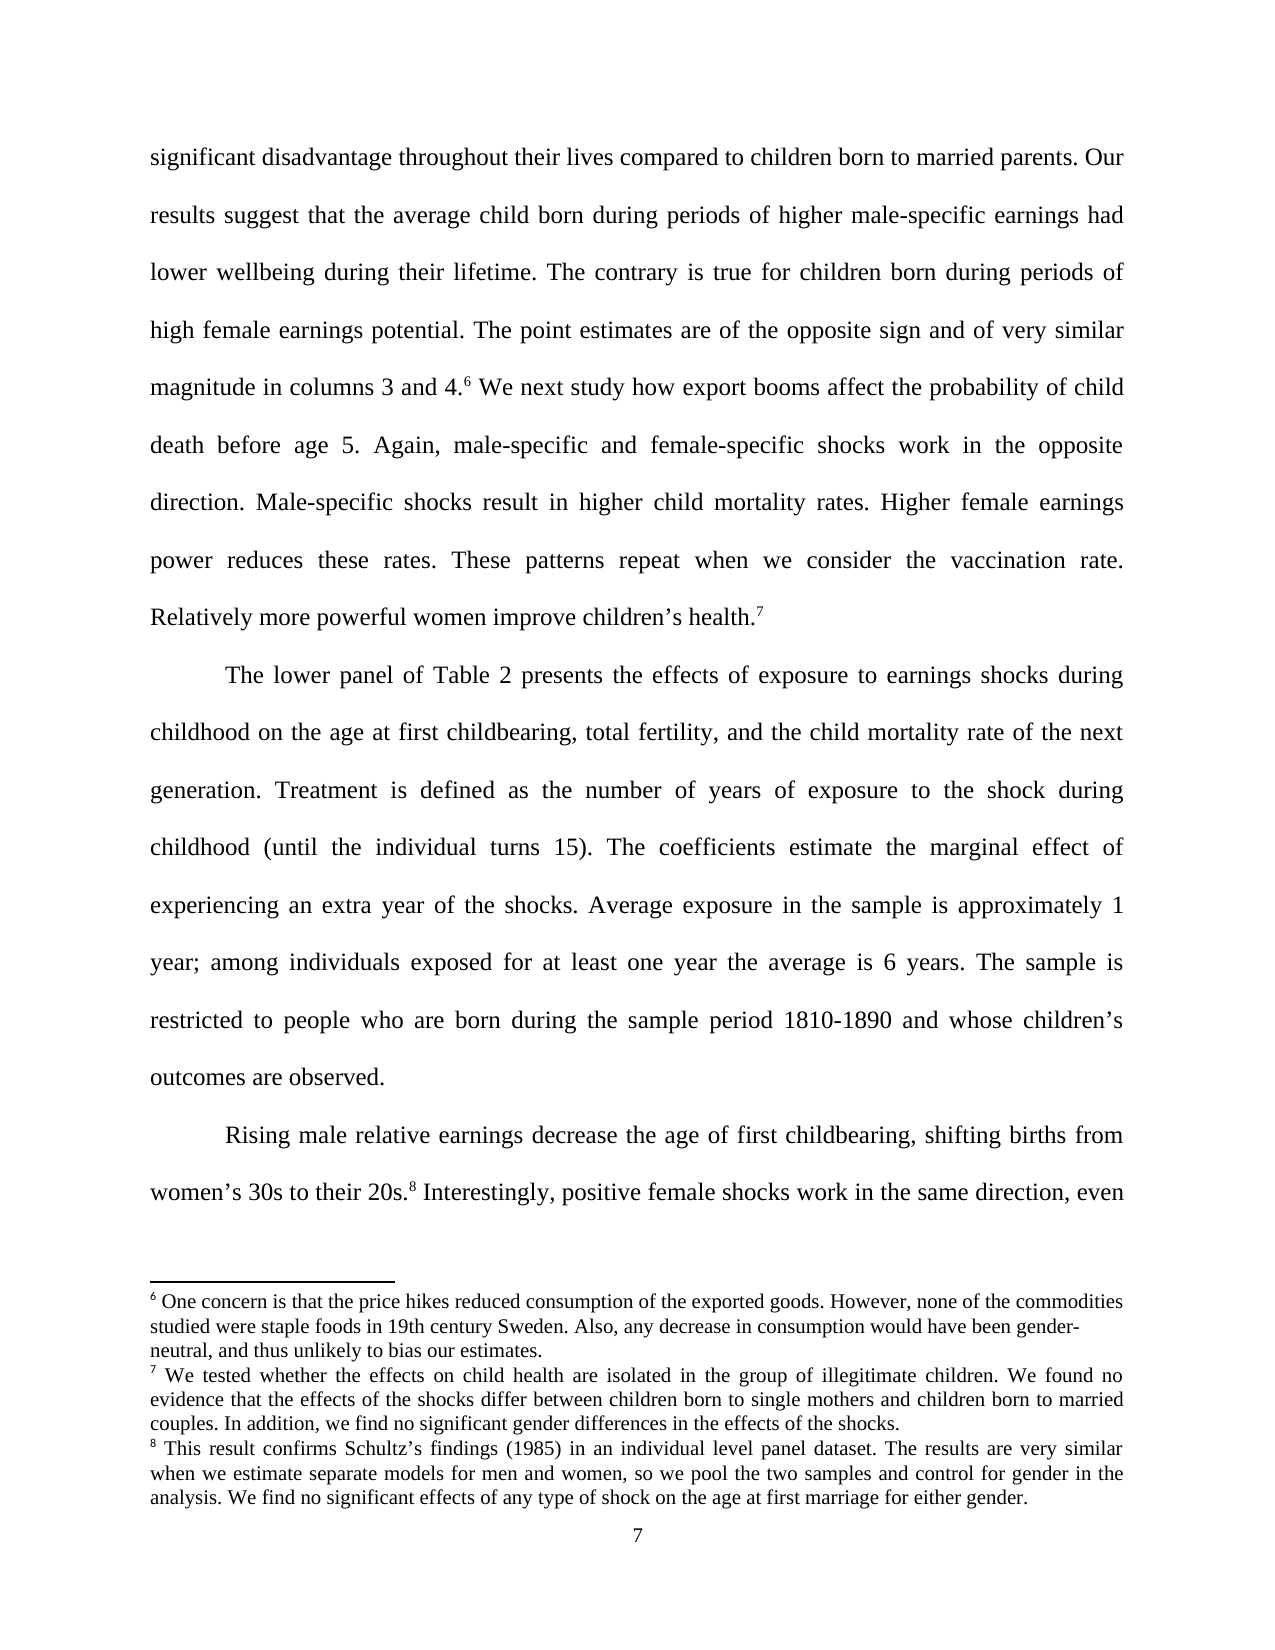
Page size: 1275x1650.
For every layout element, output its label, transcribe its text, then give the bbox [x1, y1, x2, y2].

text The lower panel of Table 2 presents the effects of exposure to earnings shocks during childhood on the age at first childbearing, total fertility, and the child mortality rate of the next generation. Treatment is defined as the number of years of exposure to the shock during childhood (until the individual turns 15). The coefficients estimate the marginal effect of experiencing an extra year of the shocks. Average exposure in the sample is approximately 1 year; among individuals exposed for at least one year the average is 6 years. The sample is restricted to people who are born during the sample period 1810-1890 and whose children’s outcomes are observed. [150, 660, 1125, 1091]
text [150, 1120, 1125, 1206]
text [150, 142, 1125, 631]
